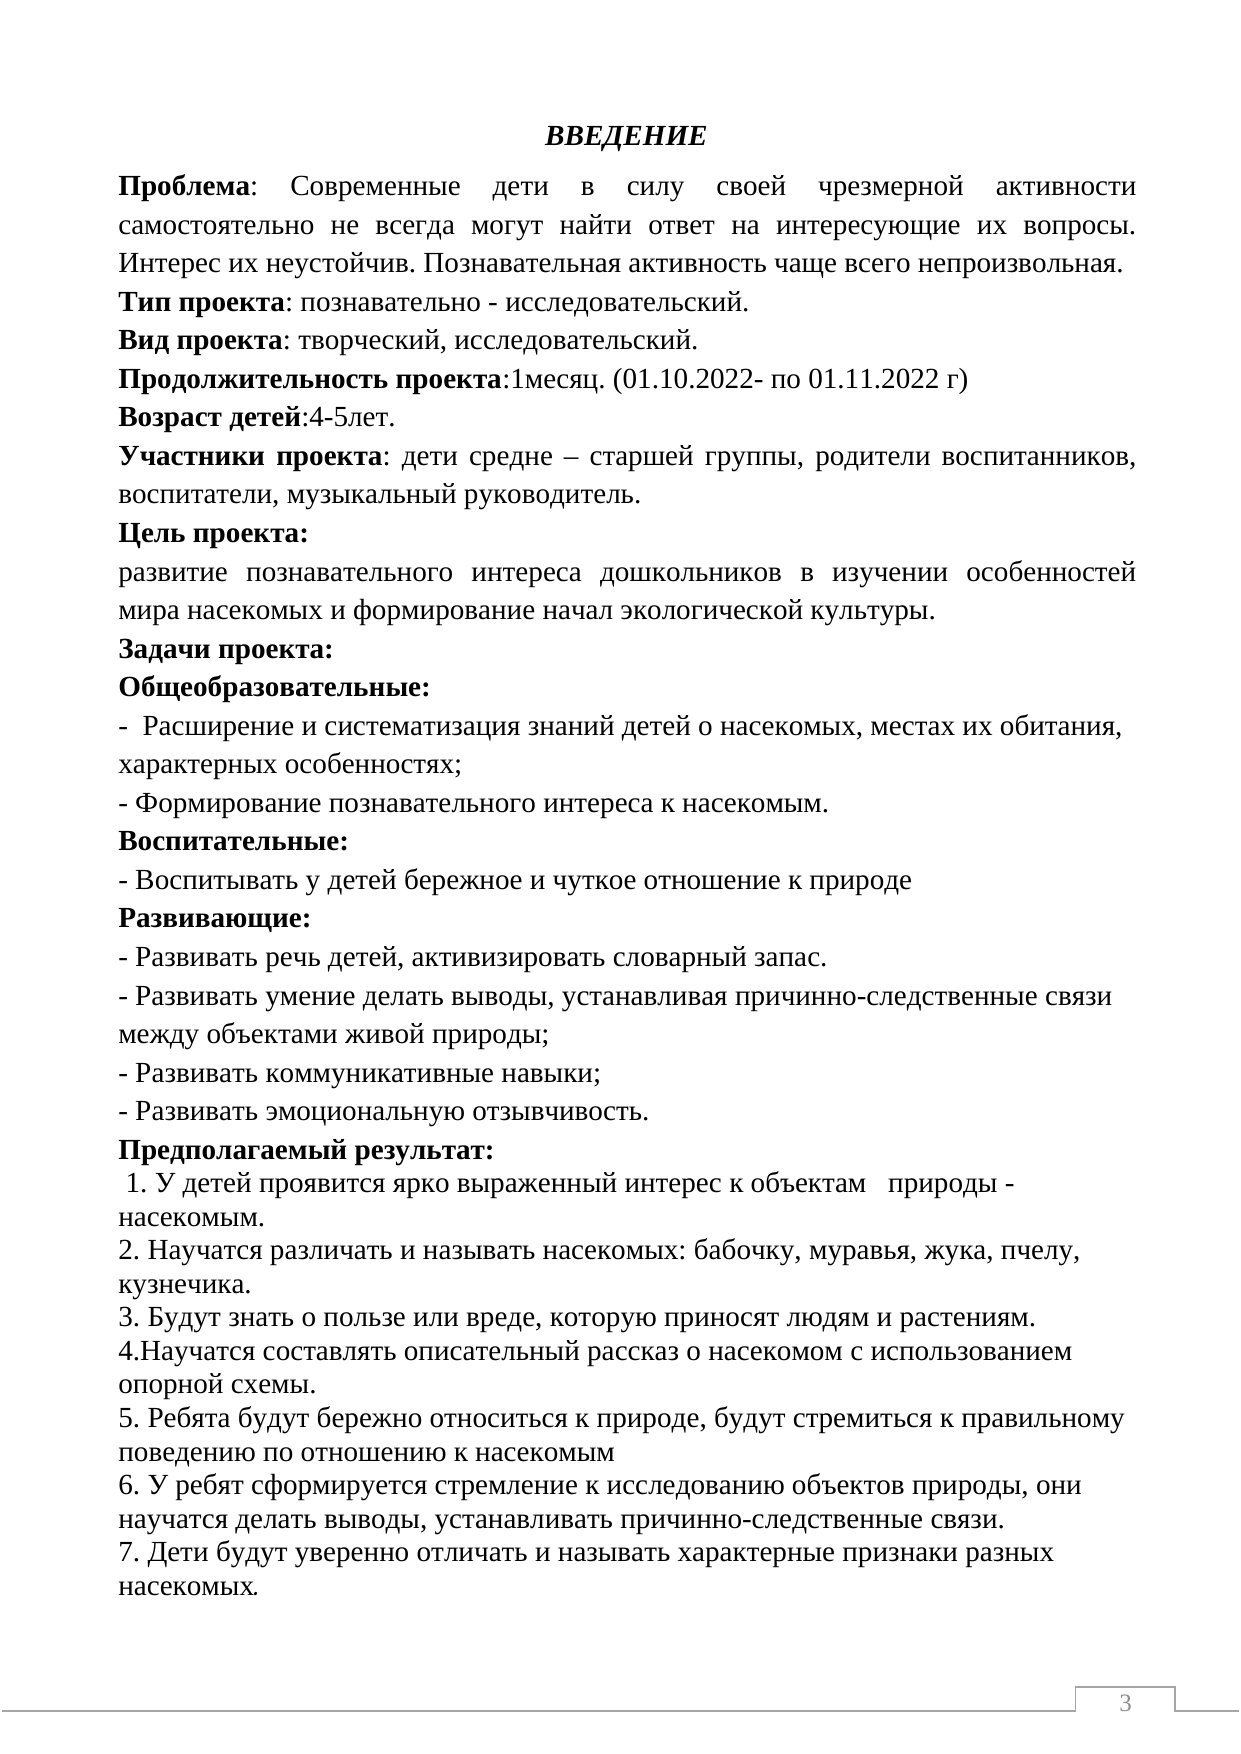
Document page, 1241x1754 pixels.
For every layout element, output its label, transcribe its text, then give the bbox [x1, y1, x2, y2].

text 6. У ребят сформируется стремление к исследованию объектов природы, они научатся делать выводы, устанавливать причинно-следственные связи. [118, 1467, 1137, 1534]
text - Воспитывать у детей бережное и чуткое отношение к природе [118, 862, 1137, 896]
text Общеобразовательные: [118, 669, 1137, 703]
text Вид проекта: творческий, исследовательский. [118, 322, 1137, 356]
text Развивающие: [118, 901, 1137, 934]
text 4.Научатся составлять описательный рассказ о насекомом с использованием опорной схемы. [118, 1333, 1137, 1400]
text - Развивать эмоциональную отзывчивость. [118, 1093, 1137, 1127]
text развитие познавательного интереса дошкольников в изучении особенностей мира насекомых и формирование начал экологической культуры. [118, 554, 1137, 626]
text - Развивать умение делать выводы, устанавливая причинно-следственные связи между объектами живой природы; [118, 978, 1137, 1050]
text 3. Будут знать о пользе или вреде, которую приносят людям и растениям. [118, 1299, 1137, 1333]
text - Развивать коммуникативные навыки; [118, 1055, 1137, 1088]
text Воспитательные: [118, 823, 1137, 857]
text Проблема: Современные дети в силу своей чрезмерной активности самостоятельно не всегда могут найти ответ на интересующие их вопросы. Интерес их неустойчив. Познавательная активность чаще всего непроизвольная. [118, 168, 1137, 279]
text 7. Дети будут уверенно отличать и называть характерные признаки разных насекомых. [118, 1534, 1137, 1602]
text - Расширение и систематизация знаний детей о насекомых, местах их обитания, характерных особенностях; [118, 708, 1137, 780]
text 1. У детей проявится ярко выраженный интерес к объектам природы - насекомым. [118, 1165, 1137, 1232]
text Участники проекта: дети средне – старшей группы, родители воспитанников, воспитатели, музыкальный руководитель. [118, 438, 1137, 510]
text Тип проекта: познавательно - исследовательский. [118, 284, 1137, 317]
text - Формирование познавательного интереса к насекомым. [118, 785, 1137, 818]
text 2. Научатся различать и называть насекомых: бабочку, муравья, жука, пчелу, кузнечика. [118, 1232, 1137, 1299]
text Задачи проекта: [118, 631, 1137, 664]
text Возраст детей:4-5лет. [118, 399, 1137, 433]
text Предполагаемый результат: [118, 1132, 1137, 1165]
text Продолжительность проекта:1месяц. (01.10.2022- по 01.11.2022 г) [118, 361, 1137, 394]
text 5. Ребята будут бережно относиться к природе, будут стремиться к правильному поведению по отношению к насекомым [118, 1400, 1137, 1467]
text - Развивать речь детей, активизировать словарный запас. [118, 939, 1137, 973]
subtitle ВВЕДЕНИЕ [118, 118, 1137, 152]
text Цель проекта: [118, 515, 1137, 549]
